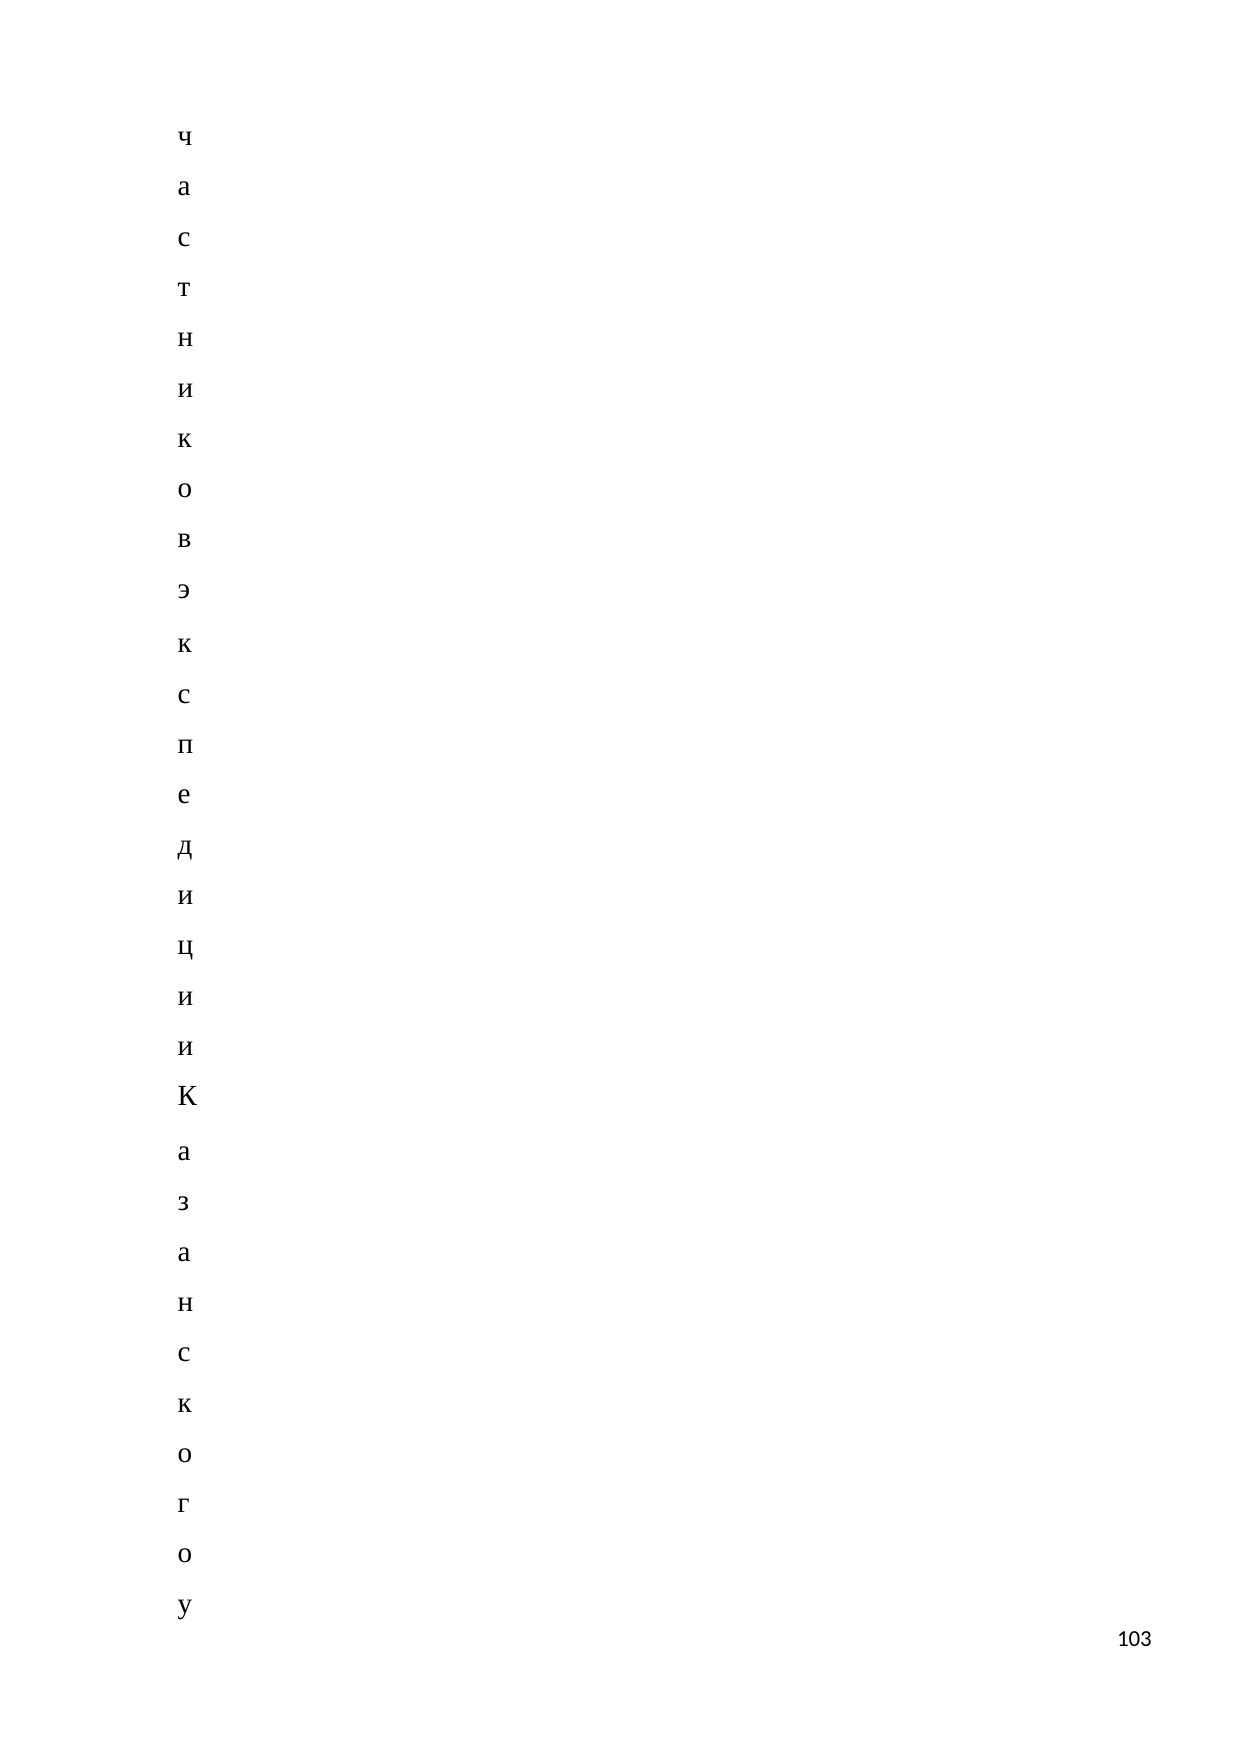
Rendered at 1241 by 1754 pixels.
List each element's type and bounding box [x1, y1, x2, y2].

text [177, 118, 1152, 1624]
